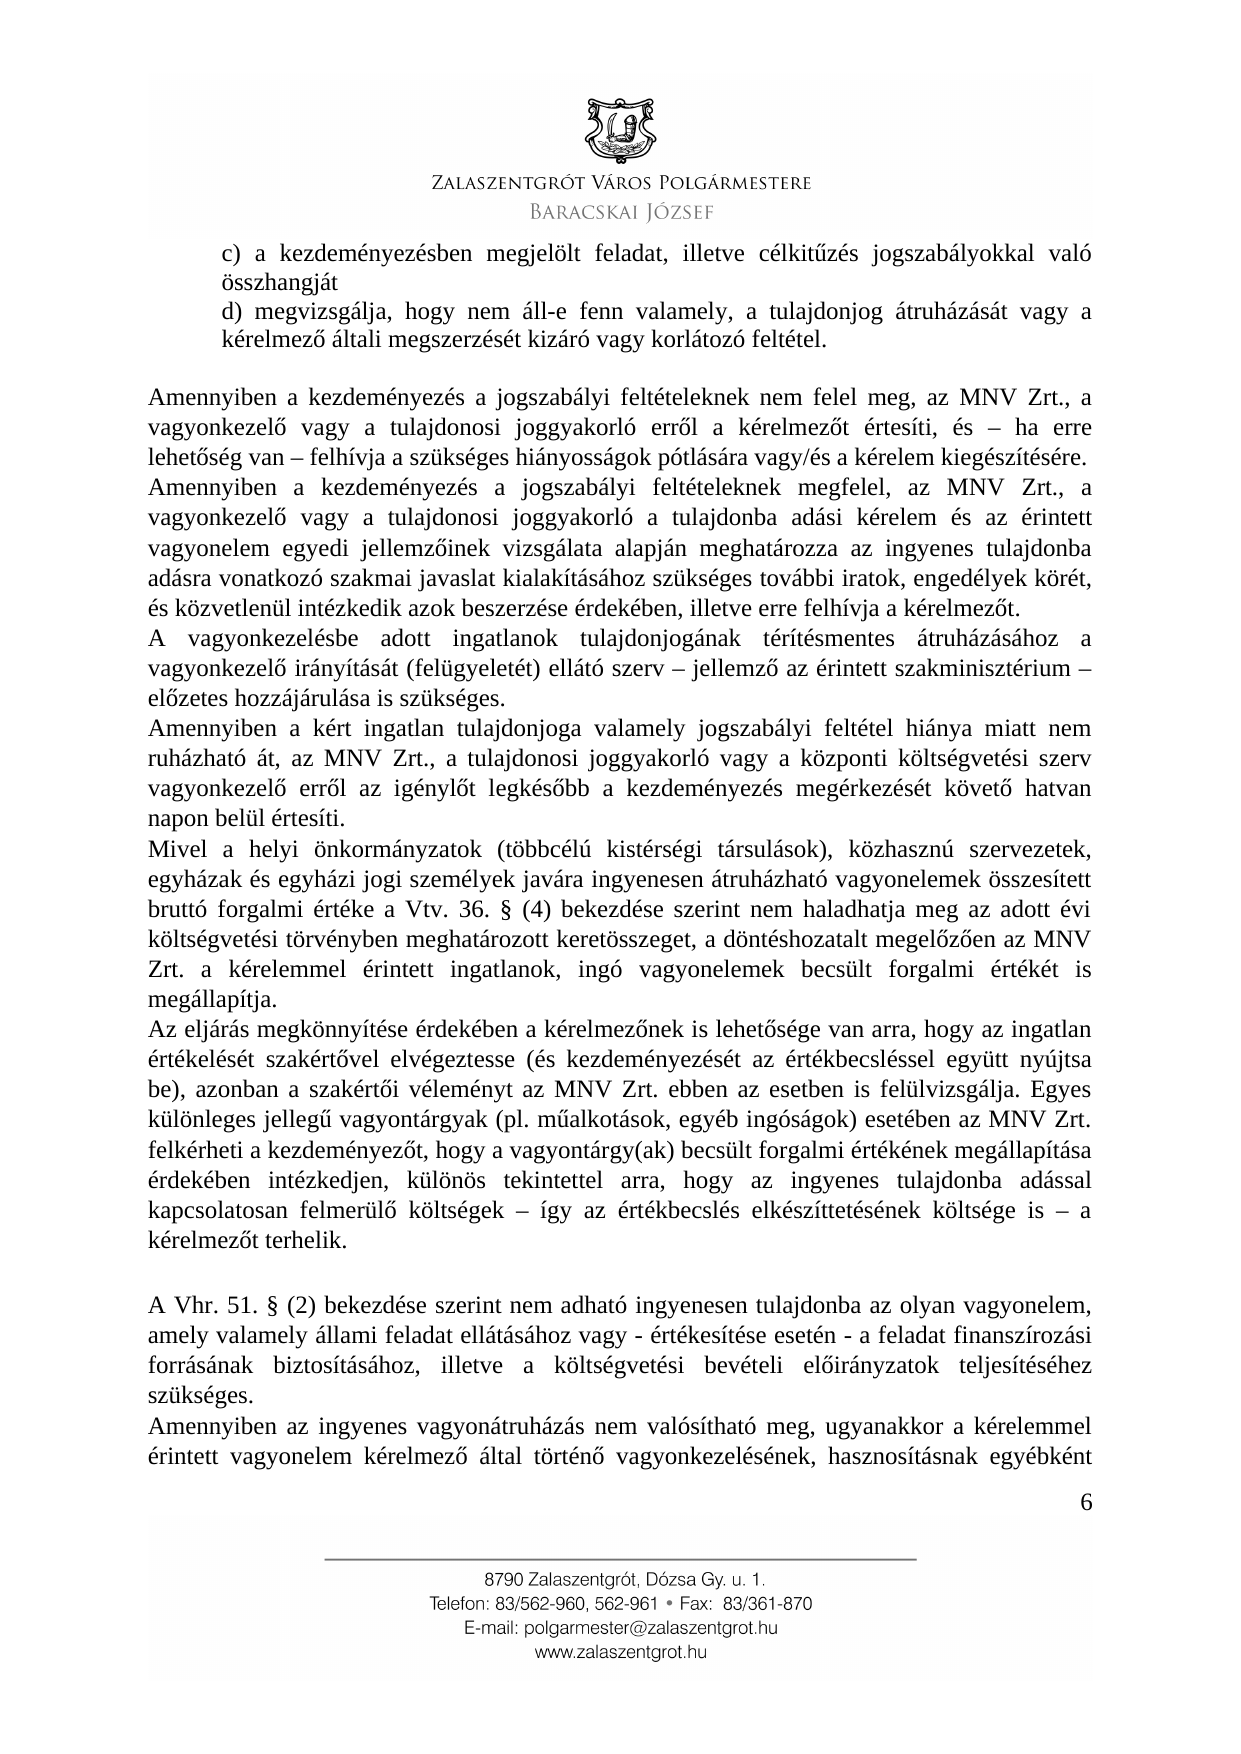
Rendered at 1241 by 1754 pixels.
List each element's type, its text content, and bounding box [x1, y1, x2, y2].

text Amennyiben a kezdeményezés a jogszabályi feltételeknek nem felel meg, az MNV Zrt., a vagyonkezelő vagy a tulajdonosi joggyakorló erről a kérelmezőt értesíti, és – ha erre lehetőség van – felhívja a szükséges hiányosságok pótlására vagy/és a kérelem kiegészítésére. [148, 382, 1093, 471]
text Mivel a helyi önkormányzatok (többcélú kistérségi társulások), közhasznú szervezetek, egyházak és egyházi jogi személyek javára ingyenesen átruházható vagyonelemek összesített bruttó forgalmi értéke a Vtv. 36. § (4) bekezdése szerint nem haladhatja meg az adott évi költségvetési törvényben meghatározott keretösszeget, a döntéshozatalt megelőzően az MNV Zrt. a kérelemmel érintett ingatlanok, ingó vagyonelemek becsült forgalmi értékét is megállapítja. [148, 834, 1093, 1013]
picture [147, 73, 1094, 239]
text d) megvizsgálja, hogy nem áll-e fenn valamely, a tulajdonjog átruházását vagy a kérelmező általi megszerzését kizáró vagy korlátozó feltétel. [221, 296, 1093, 353]
text Amennyiben a kezdeményezés a jogszabályi feltételeknek megfelel, az MNV Zrt., a vagyonkezelő vagy a tulajdonosi joggyakorló a tulajdonba adási kérelem és az érintett vagyonelem egyedi jellemzőinek vizsgálata alapján meghatározza az ingyenes tulajdonba adásra vonatkozó szakmai javaslat kialakításához szükséges további iratok, engedélyek körét, és közvetlenül intézkedik azok beszerzése érdekében, illetve erre felhívja a kérelmezőt. [148, 472, 1093, 622]
text Amennyiben a kért ingatlan tulajdonjoga valamely jogszabályi feltétel hiánya miatt nem ruházható át, az MNV Zrt., a tulajdonosi joggyakorló vagy a központi költségvetési szerv vagyonkezelő erről az igénylőt legkésőbb a kezdeményezés megérkezését követő hatvan napon belül értesíti. [148, 713, 1093, 832]
text A vagyonkezelésbe adott ingatlanok tulajdonjogának térítésmentes átruházásához a vagyonkezelő irányítását (felügyeletét) ellátó szerv – jellemző az érintett szakminisztérium – előzetes hozzájárulása is szükséges. [148, 623, 1093, 712]
text A Vhr. 51. § (2) bekezdése szerint nem adható ingyenesen tulajdonba az olyan vagyonelem, amely valamely állami feladat ellátásához vagy - értékesítése esetén - a feladat finanszírozási forrásának biztosításához, illetve a költségvetési bevételi előirányzatok teljesítéséhez szükséges. [148, 1290, 1093, 1409]
text Az eljárás megkönnyítése érdekében a kérelmezőnek is lehetősége van arra, hogy az ingatlan értékelését szakértővel elvégeztesse (és kezdeményezését az értékbecsléssel együtt nyújtsa be), azonban a szakértői véleményt az MNV Zrt. ebben az esetben is felülvizsgálja. Egyes különleges jellegű vagyontárgyak (pl. műalkotások, egyéb ingóságok) esetében az MNV Zrt. felkérheti a kezdeményezőt, hogy a vagyontárgy(ak) becsült forgalmi értékének megállapítása érdekében intézkedjen, különös tekintettel arra, hogy az ingyenes tulajdonba adással kapcsolatosan felmerülő költségek – így az értékbecslés elkészíttetésének költsége is – a kérelmezőt terhelik. [148, 1014, 1093, 1254]
picture [147, 1515, 1094, 1681]
text c) a kezdeményezésben megjelölt feladat, illetve célkitűzés jogszabályokkal való összhangját [221, 239, 1093, 296]
